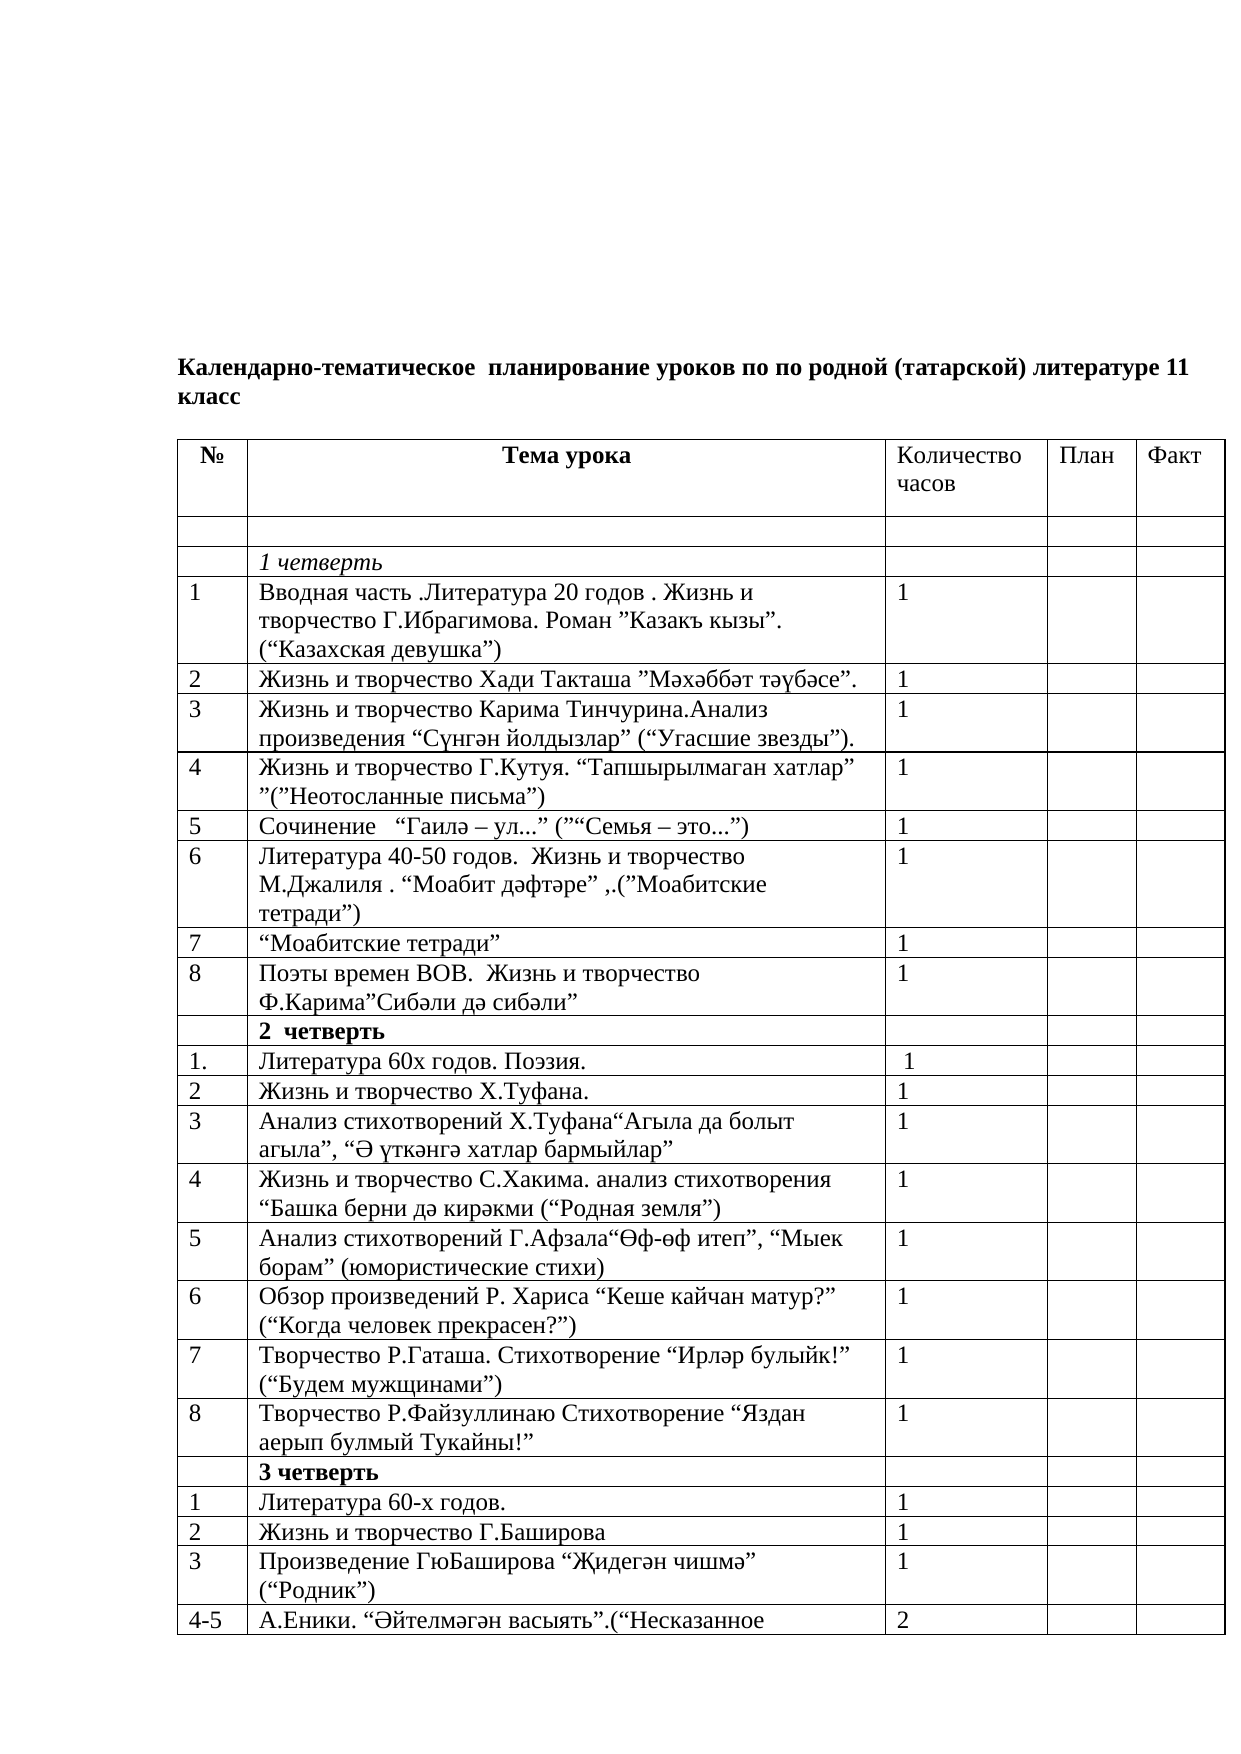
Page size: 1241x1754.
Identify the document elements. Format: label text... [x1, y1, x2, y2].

table_cell [1137, 1546, 1224, 1604]
table_cell 8 [178, 1399, 247, 1456]
table_cell [1048, 1223, 1136, 1280]
table_cell [1048, 1457, 1136, 1486]
table_cell [1137, 753, 1224, 810]
table_cell [1048, 517, 1136, 546]
table_cell 3 четверть [248, 1457, 885, 1486]
table_cell Жизнь и творчество С.Хакима. анализ стихотворения “Башка берни дә кирәкми (“Родная земля”) [248, 1164, 885, 1222]
table_cell 1 [886, 1517, 1047, 1545]
table_cell [886, 517, 1047, 546]
table_cell 7 [178, 1340, 247, 1397]
table_cell 2 [886, 1605, 1047, 1634]
table_cell Литература 60-х годов. [248, 1487, 885, 1516]
table_cell 1 [886, 694, 1047, 751]
table_cell 1 [886, 1399, 1047, 1456]
table_cell Творчество Р.Гаташа. Стихотворение “Ирләр булыйк!” (“Будем мужщинами”) [248, 1340, 885, 1397]
table_cell 8 [178, 958, 247, 1015]
table_cell 4 [178, 1164, 247, 1222]
table_cell [178, 1457, 247, 1486]
table_cell [1137, 577, 1224, 663]
table_cell Вводная часть .Литература 20 годов . Жизнь и творчество Г.Ибрагимова. Роман ”Казакъ кызы”.(“Казахская девушка”) [248, 577, 885, 663]
table_cell 1 [886, 1223, 1047, 1280]
table_cell 1 [886, 958, 1047, 1015]
table_cell [1137, 1281, 1224, 1339]
table_cell 2 [178, 1517, 247, 1545]
table_cell [1137, 1223, 1224, 1280]
table_cell 5 [178, 1223, 247, 1280]
table_cell [1048, 664, 1136, 693]
table_cell [1137, 547, 1224, 576]
table_cell [1137, 1106, 1224, 1163]
table_cell Анализ стихотворений Х.Туфана“Агыла да болыт агыла”, “Ә үткәнгә хатлар бармыйлар” [248, 1106, 885, 1163]
table_cell [178, 547, 247, 576]
table_header Тема урока [248, 440, 885, 516]
table_header Факт [1137, 440, 1224, 516]
table_cell [1048, 1605, 1136, 1634]
table_cell [1048, 1546, 1136, 1604]
table_cell [886, 1457, 1047, 1486]
table_cell 1 [178, 1487, 247, 1516]
table_cell [886, 547, 1047, 576]
table_cell Литература 40-50 годов. Жизнь и творчество М.Джалиля . “Моабит дәфтәре” ,.(”Моабитские тетради”) [248, 841, 885, 927]
table_cell Жизнь и творчество Г.Баширова [248, 1517, 885, 1545]
table_cell 1 [886, 811, 1047, 840]
text Календарно-тематическое планирование уроков по по родной (татарской) литературе 11 класс [177, 352, 1214, 410]
table_cell 1 [886, 1281, 1047, 1339]
table_cell 2 четверть [248, 1016, 885, 1045]
table_cell [1137, 928, 1224, 957]
table_cell [886, 1016, 1047, 1045]
table_cell [1137, 1016, 1224, 1045]
table_cell 3 [178, 694, 247, 751]
table_header № [178, 440, 247, 516]
table_cell 1 [886, 1106, 1047, 1163]
table_cell [1048, 841, 1136, 927]
table_cell [1048, 958, 1136, 1015]
table_cell Обзор произведений Р. Хариса “Кеше кайчан матур?” (“Когда человек прекрасен?”) [248, 1281, 885, 1339]
table_cell 1 [178, 577, 247, 663]
table_cell [1137, 1605, 1224, 1634]
table_cell 2 [178, 664, 247, 693]
table_cell 7 [178, 928, 247, 957]
table_cell Жизнь и творчество Х.Туфана. [248, 1076, 885, 1105]
table_cell Сочинение “Гаилә – ул...” (”“Семья – это...”) [248, 811, 885, 840]
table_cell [248, 1605, 885, 1634]
table_cell [1048, 928, 1136, 957]
table_cell [1137, 958, 1224, 1015]
table_cell 1. [178, 1046, 247, 1075]
table_cell 4 [178, 753, 247, 810]
table_cell 2 [178, 1076, 247, 1105]
table_cell Творчество Р.Файзуллинаю Стихотворение “Яздан аерып булмый Тукайны!” [248, 1399, 885, 1456]
table_cell [1048, 1046, 1136, 1075]
table_cell [1137, 517, 1224, 546]
table_cell 1 [886, 1487, 1047, 1516]
table_header Количество часов [886, 440, 1047, 516]
table_cell Жизнь и творчество Карима Тинчурина.Анализ произведения “Сүнгән йолдызлар” (“Угасшие звезды”). [248, 694, 885, 751]
table_cell [1137, 1399, 1224, 1456]
table_cell [1048, 547, 1136, 576]
table_cell [1048, 1076, 1136, 1105]
table_cell [178, 517, 247, 546]
table_cell [1048, 1340, 1136, 1397]
table_cell 1 [886, 664, 1047, 693]
table_cell Поэты времен ВОВ. Жизнь и творчество Ф.Карима”Сибәли дә сибәли” [248, 958, 885, 1015]
table_cell Произведение ГюБаширова “Җидегән чишмә” (“Родник”) [248, 1546, 885, 1604]
table_cell [1137, 1164, 1224, 1222]
table_cell 1 четверть [248, 547, 885, 576]
table_cell [1048, 1164, 1136, 1222]
table_cell [1137, 694, 1224, 751]
table_cell 6 [178, 841, 247, 927]
table_cell Жизнь и творчество Хади Такташа ”Мәхәббәт тәүбәсе”. [248, 664, 885, 693]
table_cell [1137, 1517, 1224, 1545]
table_cell 1 [886, 1076, 1047, 1105]
table_cell [178, 1016, 247, 1045]
table_cell [1137, 1340, 1224, 1397]
table_cell 1 [886, 1340, 1047, 1397]
table_cell [1137, 1487, 1224, 1516]
table_cell 1 [886, 753, 1047, 810]
table_header План [1048, 440, 1136, 516]
table_cell [1048, 694, 1136, 751]
table_cell 1 [886, 1046, 1047, 1075]
table_cell [1048, 1106, 1136, 1163]
table_cell 6 [178, 1281, 247, 1339]
table_cell 4-5 [178, 1605, 247, 1634]
table_cell [1048, 1016, 1136, 1045]
table_cell 1 [886, 1546, 1047, 1604]
table_cell [1048, 1281, 1136, 1339]
table_cell [1137, 1076, 1224, 1105]
table_cell [1048, 753, 1136, 810]
table_cell [1137, 1457, 1224, 1486]
table_cell Жизнь и творчество Г.Кутуя. “Тапшырылмаган хатлар” ”(”Неотосланные письма”) [248, 753, 885, 810]
table_cell 1 [886, 841, 1047, 927]
table_cell [1048, 1487, 1136, 1516]
table_cell 3 [178, 1546, 247, 1604]
table_cell [1137, 664, 1224, 693]
table_cell 5 [178, 811, 247, 840]
table_cell [1048, 811, 1136, 840]
table_cell “Моабитские тетради” [248, 928, 885, 957]
table_cell 1 [886, 928, 1047, 957]
table_cell [1048, 1399, 1136, 1456]
table_cell 1 [886, 1164, 1047, 1222]
table_cell [1048, 577, 1136, 663]
table_cell 1 [886, 577, 1047, 663]
table_cell [1137, 1046, 1224, 1075]
table_cell 3 [178, 1106, 247, 1163]
table_cell [248, 517, 885, 546]
table_cell [1048, 1517, 1136, 1545]
table_cell [1137, 841, 1224, 927]
table_cell [1137, 811, 1224, 840]
table_cell Анализ стихотворений Г.Афзала“Өф-өф итеп”, “Мыек борам” (юмористические стихи) [248, 1223, 885, 1280]
table_cell Литература 60х годов. Поэзия. [248, 1046, 885, 1075]
